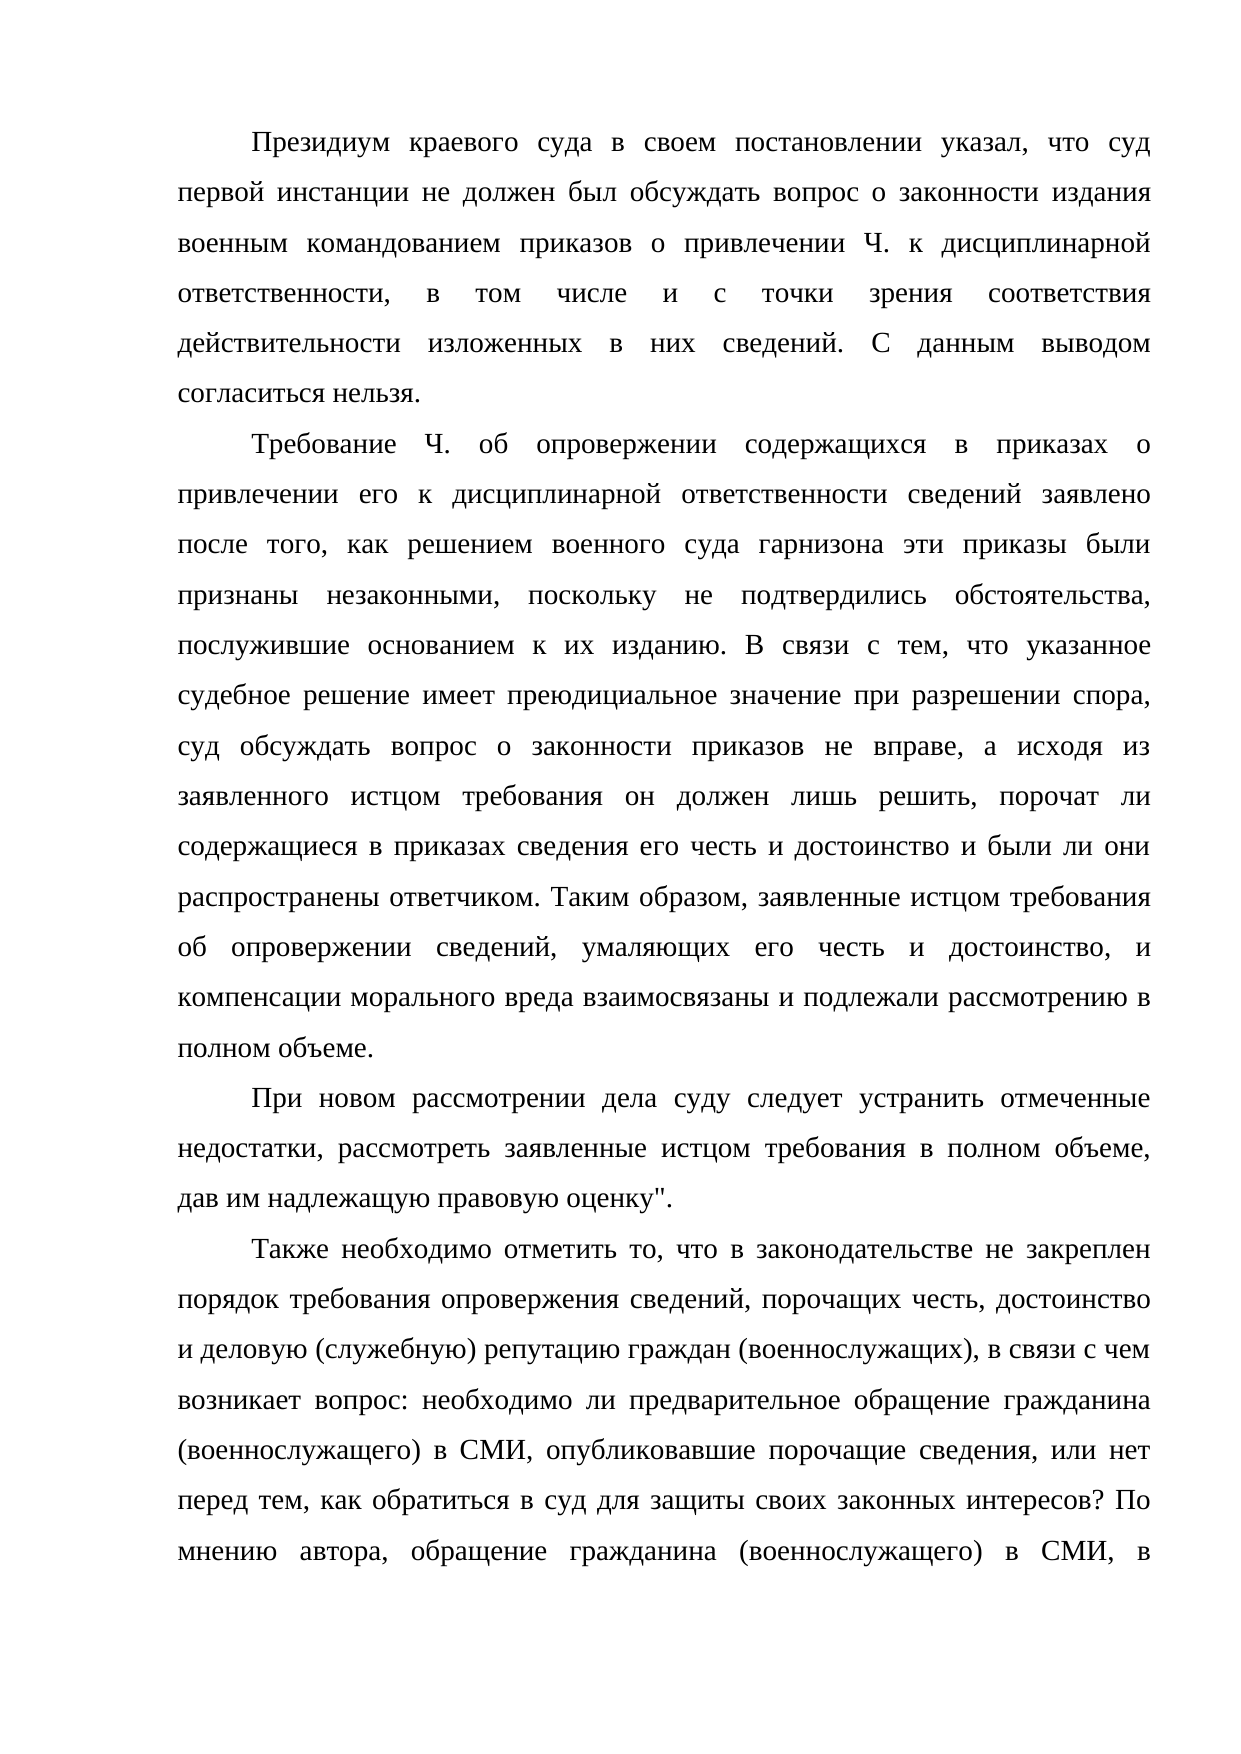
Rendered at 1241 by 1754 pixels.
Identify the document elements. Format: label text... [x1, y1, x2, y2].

text Требование Ч. об опровержении содержащихся в приказах о привлечении его к дисциплинарной ответственности сведений заявлено после того, как решением военного суда гарнизона эти приказы были признаны незаконными, поскольку не подтвердились обстоятельства, послужившие основанием к их изданию. В связи с тем, что указанное судебное решение имеет преюдициальное значение при разрешении спора, суд обсуждать вопрос о законности приказов не вправе, а исходя из заявленного истцом требования он должен лишь решить, порочат ли содержащиеся в приказах сведения его честь и достоинство и были ли они распространены ответчиком. Таким образом, заявленные истцом требования об опровержении сведений, умаляющих его честь и достоинство, и компенсации морального вреда взаимосвязаны и подлежали рассмотрению в полном объеме. [177, 426, 1152, 1063]
text При новом рассмотрении дела суду следует устранить отмеченные недостатки, рассмотреть заявленные истцом требования в полном объеме, дав им надлежащую правовую оценку". [177, 1080, 1152, 1214]
text Президиум краевого суда в своем постановлении указал, что суд первой инстанции не должен был обсуждать вопрос о законности издания военным командованием приказов о привлечении Ч. к дисциплинарной ответственности, в том числе и с точки зрения соответствия действительности изложенных в них сведений. С данным выводом согласиться нельзя. [177, 124, 1152, 409]
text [177, 1231, 1152, 1566]
